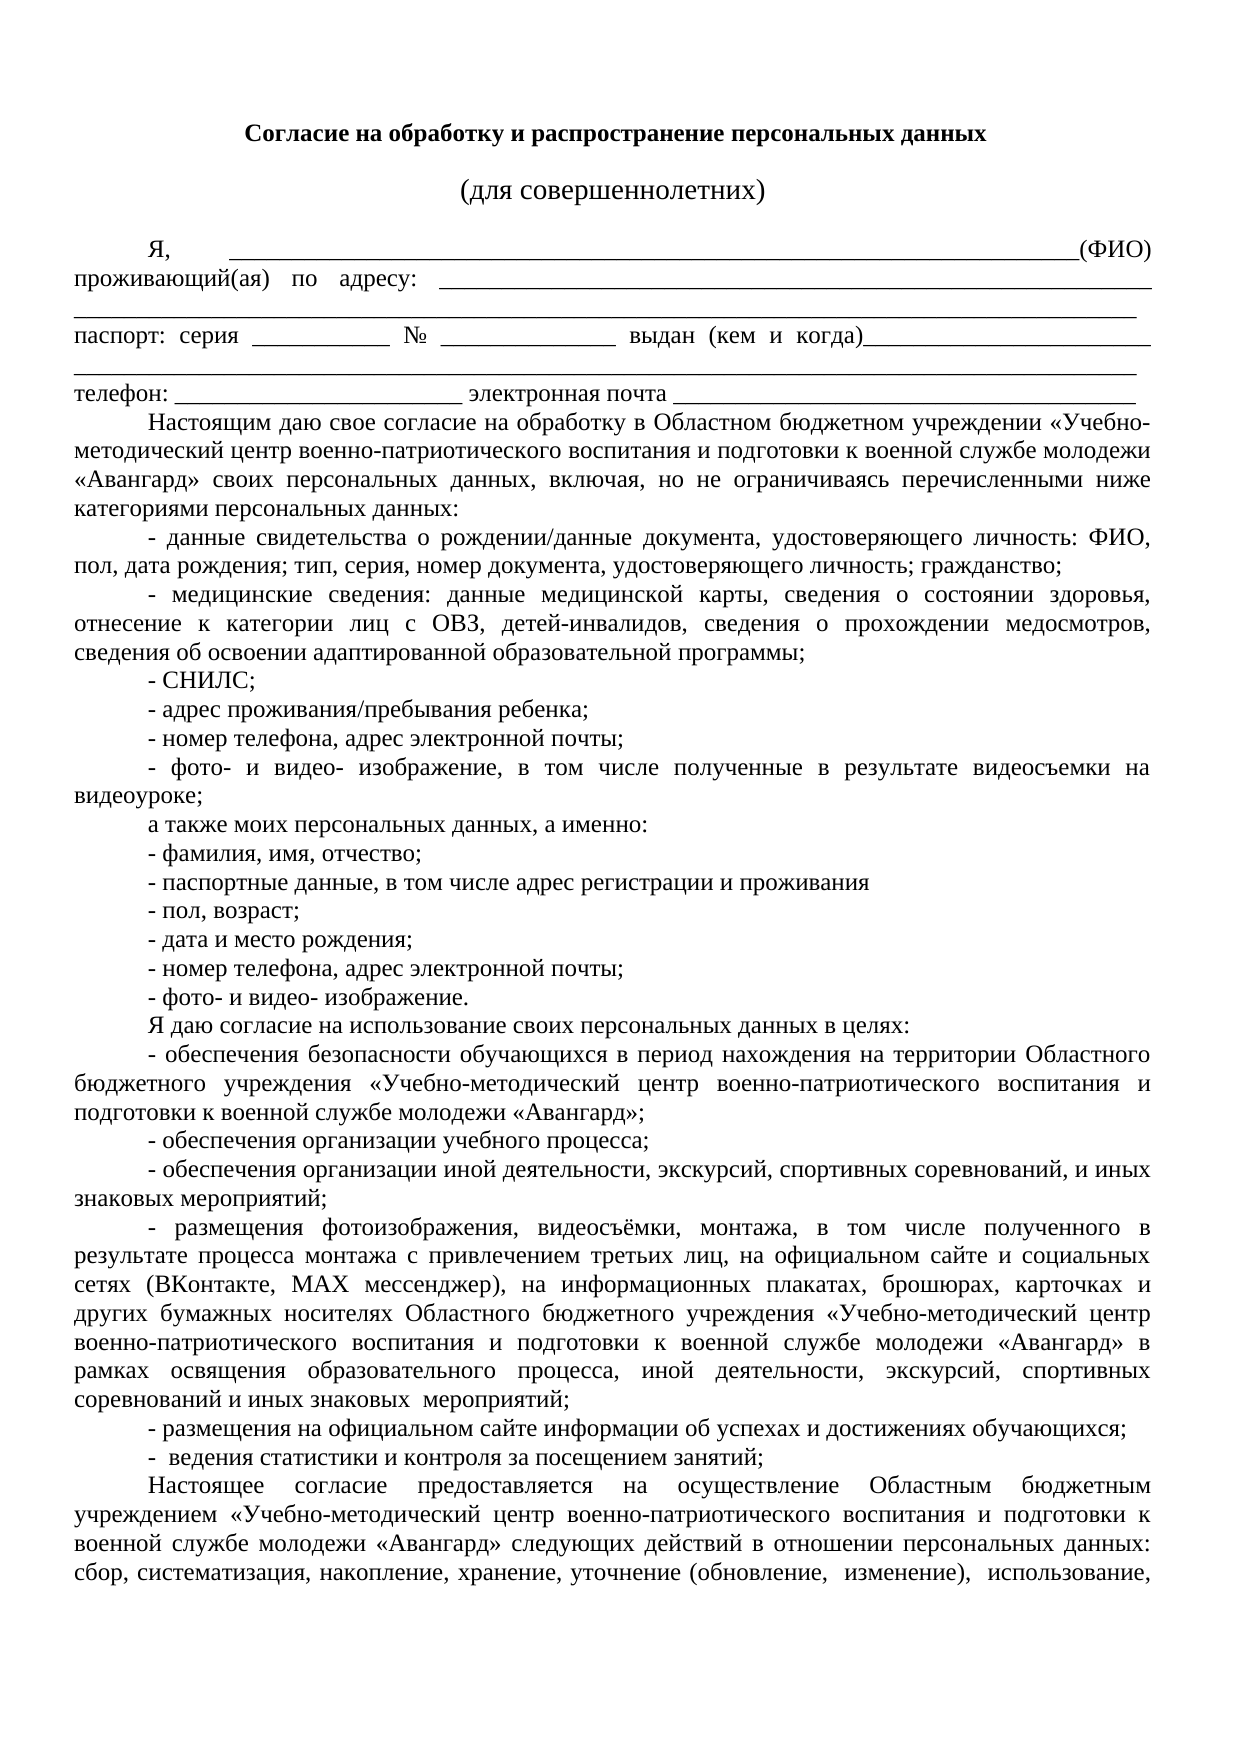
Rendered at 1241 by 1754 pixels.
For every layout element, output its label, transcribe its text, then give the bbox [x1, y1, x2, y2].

text - дата и место рождения; [74, 924, 1152, 953]
text - адрес проживания/пребывания ребенка; [74, 694, 1152, 723]
text - обеспечения организации учебного процесса; [74, 1126, 1152, 1154]
text (для совершеннолетних) [74, 172, 1152, 206]
text Настоящим даю свое согласие на обработку в Областном бюджетном учреждении «Учебно-методический центр военно-патриотического воспитания и подготовки к военной службе молодежи «Авангард» своих персональных данных, включая, но не ограничиваясь перечисленными ниже категориями персональных данных: [74, 407, 1152, 522]
text - СНИЛС; [74, 666, 1152, 694]
text - номер телефона, адрес электронной почты; [74, 953, 1152, 982]
list Согласие на обработку и распространение персональных данных [74, 118, 1152, 147]
text Я, ____________________________________________________________________(ФИО) проживающий(ая) по адресу: _________________________________________________________ _____________________________________________________________________________________ паспорт: серия ___________ № ______________ выдан (кем и когда)_______________________ _____________________________________________________________________________________ телефон: _______________________ электронная почта _____________________________________ [74, 234, 1152, 407]
text - номер телефона, адрес электронной почты; [74, 723, 1152, 752]
text Я даю согласие на использование своих персональных данных в целях: [74, 1011, 1152, 1039]
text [74, 1471, 1152, 1586]
text - паспортные данные, в том числе адрес регистрации и проживания [74, 867, 1152, 896]
text - обеспечения организации иной деятельности, экскурсий, спортивных соревнований, и иных знаковых мероприятий; [74, 1154, 1152, 1212]
text - обеспечения безопасности обучающихся в период нахождения на территории Областного бюджетного учреждения «Учебно-методический центр военно-патриотического воспитания и подготовки к военной службе молодежи «Авангард»; [74, 1039, 1152, 1126]
text - фото- и видео- изображение. [74, 982, 1152, 1011]
text - ведения статистики и контроля за посещением занятий; [74, 1442, 1152, 1471]
text а также моих персональных данных, а именно: [74, 809, 1152, 838]
text - размещения фотоизображения, видеосъёмки, монтажа, в том числе полученного в результате процесса монтажа с привлечением третьих лиц, на официальном сайте и социальных сетях (ВКонтакте, MAX мессенджер), на информационных плакатах, брошюрах, карточках и других бумажных носителях Областного бюджетного учреждения «Учебно-методический центр военно-патриотического воспитания и подготовки к военной службе молодежи «Авангард» в рамках освящения образовательного процесса, иной деятельности, экскурсий, спортивных соревнований и иных знаковых мероприятий; [74, 1212, 1152, 1413]
text - фото- и видео- изображение, в том числе полученные в результате видеосъемки на видеоуроке; [74, 752, 1152, 809]
text - фамилия, имя, отчество; [74, 838, 1152, 867]
text - размещения на официальном сайте информации об успехах и достижениях обучающихся; [74, 1413, 1152, 1442]
text - пол, возраст; [74, 896, 1152, 924]
text - медицинские сведения: данные медицинской карты, сведения о состоянии здоровья, отнесение к категории лиц с ОВЗ, детей-инвалидов, сведения о прохождении медосмотров, сведения об освоении адаптированной образовательной программы; [74, 579, 1152, 666]
text - данные свидетельства о рождении/данные документа, удостоверяющего личность: ФИО, пол, дата рождения; тип, серия, номер документа, удостоверяющего личность; гражданство; [74, 522, 1152, 579]
